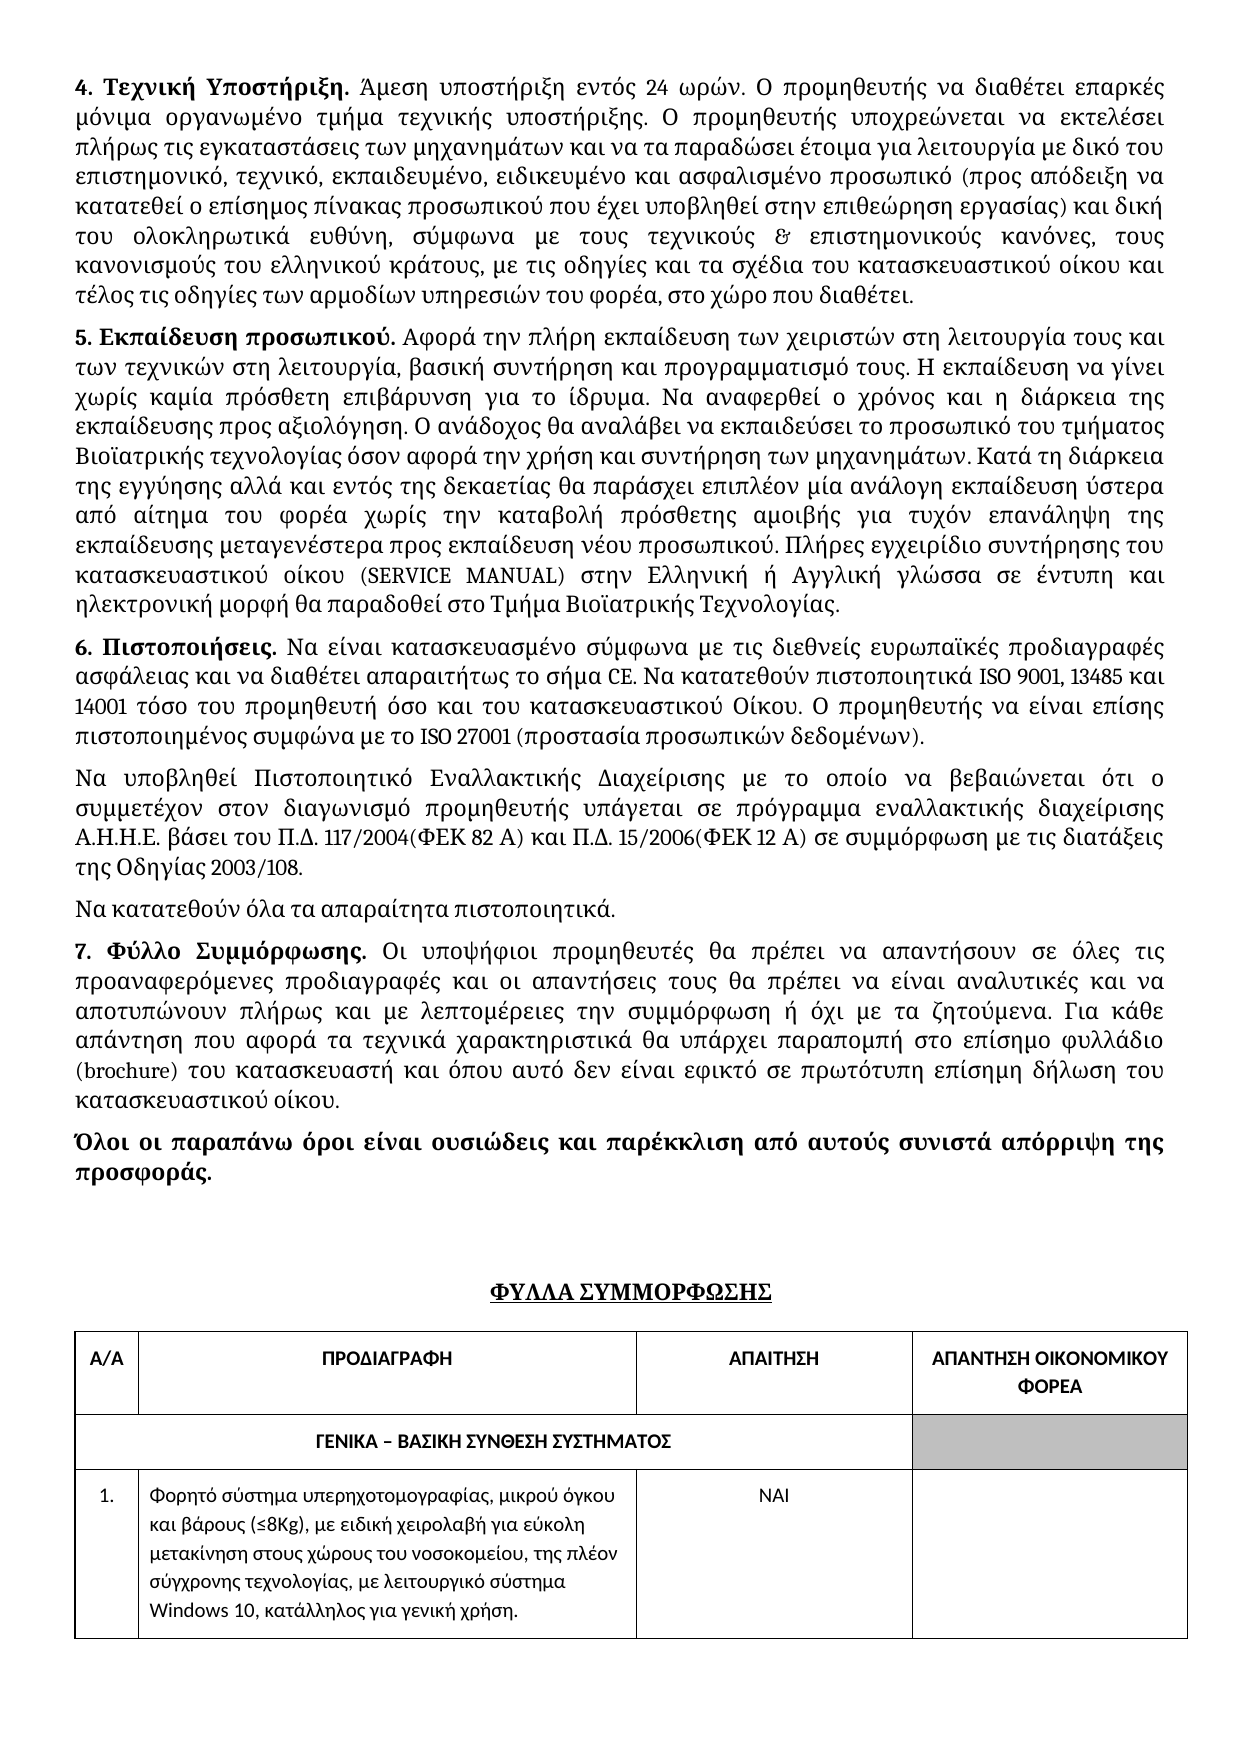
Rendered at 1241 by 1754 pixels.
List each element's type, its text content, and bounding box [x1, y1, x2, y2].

table_cell ΓΕΝΙΚΑ – ΒΑΣΙΚΗ ΣΥΝΘΕΣΗ ΣΥΣΤΗΜΑΤΟΣ [76, 1415, 912, 1469]
text Να κατατεθούν όλα τα απαραίτητα πιστοποιητικά. [75, 897, 1165, 923]
text 7. Φύλλο Συμμόρφωσης. Οι υποψήφιοι προμηθευτές θα πρέπει να απαντήσουν σε όλες τις προαναφερόμενες προδιαγραφές και οι απαντήσεις τους θα πρέπει να είναι αναλυτικές και να αποτυπώνουν πλήρως και με λεπτομέρειες την συμμόρφωση ή όχι με τα ζητούμενα. Για κάθε απάντηση που αφορά τα τεχνικά χαρακτηριστικά θα υπάρχει παραπομπή στο επίσημο φυλλάδιο (brochure) του κατασκευαστή και όπου αυτό δεν είναι εφικτό σε πρωτότυπη επίσημη δήλωση του κατασκευαστικού οίκου. [75, 939, 1165, 1114]
table_cell 1. [76, 1470, 138, 1638]
table_cell [913, 1415, 1187, 1469]
text 6. Πιστοποιήσεις. Να είναι κατασκευασμένο σύμφωνα με τις διεθνείς ευρωπαϊκές προδιαγραφές ασφάλειας και να διαθέτει απαραιτήτως το σήμα CE. Να κατατεθούν πιστοποιητικά ISO 9001, 13485 και 14001 τόσο του προμηθευτή όσο και του κατασκευαστικού Οίκου. Ο προμηθευτής να είναι επίσης πιστοποιημένος συμφώνα με το ISO 27001 (προστασία προσωπικών δεδομένων). [75, 634, 1165, 750]
table_cell [913, 1470, 1187, 1638]
table_header ΑΠΑΙΤΗΣΗ [637, 1332, 912, 1414]
table_header ΑΠΑΝΤΗΣΗ ΟΙΚΟΝΟΜΙΚΟΥ ΦΟΡΕΑ [913, 1332, 1187, 1414]
table_header Α/Α [76, 1332, 138, 1414]
text 4. Τεχνική Υποστήριξη. Άμεση υποστήριξη εντός 24 ωρών. Ο προμηθευτής να διαθέτει επαρκές μόνιμα οργανωμένο τμήμα τεχνικής υποστήριξης. Ο προμηθευτής υποχρεώνεται να εκτελέσει πλήρως τις εγκαταστάσεις των μηχανημάτων και να τα παραδώσει έτοιμα για λειτουργία με δικό του επιστημονικό, τεχνικό, εκπαιδευμένο, ειδικευμένο και ασφαλισμένο προσωπικό (προς απόδειξη να κατατεθεί ο επίσημος πίνακας προσωπικού που έχει υποβληθεί στην επιθεώρηση εργασίας) και δική του ολοκληρωτικά ευθύνη, σύμφωνα με τους τεχνικούς & επιστημονικούς κανόνες, τους κανονισμούς του ελληνικού κράτους, με τις οδηγίες και τα σχέδια του κατασκευαστικού οίκου και τέλος τις οδηγίες των αρμοδίων υπηρεσιών του φορέα, στο χώρο που διαθέτει. [75, 75, 1165, 309]
table_cell ΝΑΙ [637, 1470, 912, 1638]
text ΦΥΛΛΑ ΣΥΜΜΟΡΦΩΣΗΣ [97, 1279, 1165, 1306]
text Όλοι οι παραπάνω όροι είναι ουσιώδεις και παρέκκλιση από αυτούς συνιστά απόρριψη της προσφοράς. [75, 1130, 1165, 1186]
table_header ΠΡΟΔΙΑΓΡΑΦΗ [139, 1332, 636, 1414]
text 5. Εκπαίδευση προσωπικού. Αφορά την πλήρη εκπαίδευση των χειριστών στη λειτουργία τους και των τεχνικών στη λειτουργία, βασική συντήρηση και προγραμματισμό τους. Η εκπαίδευση να γίνει χωρίς καμία πρόσθετη επιβάρυνση για το ίδρυμα. Να αναφερθεί ο χρόνος και η διάρκεια της εκπαίδευσης προς αξιολόγηση. Ο ανάδοχος θα αναλάβει να εκπαιδεύσει το προσωπικό του τμήματος Βιοϊατρικής τεχνολογίας όσον αφορά την χρήση και συντήρηση των μηχανημάτων. Κατά τη διάρκεια της εγγύησης αλλά και εντός της δεκαετίας θα παράσχει επιπλέον μία ανάλογη εκπαίδευση ύστερα από αίτημα του φορέα χωρίς την καταβολή πρόσθετης αμοιβής για τυχόν επανάληψη της εκπαίδευσης μεταγενέστερα προς εκπαίδευση νέου προσωπικού. Πλήρες εγχειρίδιο συντήρησης του κατασκευαστικού οίκου (SERVICE MANUAL) στην Ελληνική ή Αγγλική γλώσσα σε έντυπη και ηλεκτρονική μορφή θα παραδοθεί στο Τμήμα Βιοϊατρικής Τεχνολογίας. [75, 325, 1165, 618]
text Να υποβληθεί Πιστοποιητικό Εναλλακτικής Διαχείρισης με το οποίο να βεβαιώνεται ότι ο συμμετέχον στον διαγωνισμό προμηθευτής υπάγεται σε πρόγραμμα εναλλακτικής διαχείρισης Α.Η.Η.Ε. βάσει του Π.Δ. 117/2004(ΦΕΚ 82 Α) και Π.Δ. 15/2006(ΦΕΚ 12 Α) σε συμμόρφωση με τις διατάξεις της Οδηγίας 2003/108. [75, 766, 1165, 881]
table_cell Φορητό σύστημα υπερηχοτομογραφίας, μικρού όγκου και βάρους (≤8Kg), με ειδική χειρολαβή για εύκολη μετακίνηση στους χώρους του νοσοκομείου, της πλέον σύγχρονης τεχνολογίας, με λειτουργικό σύστημα Windows 10, κατάλληλος για γενική χρήση. [139, 1470, 636, 1638]
